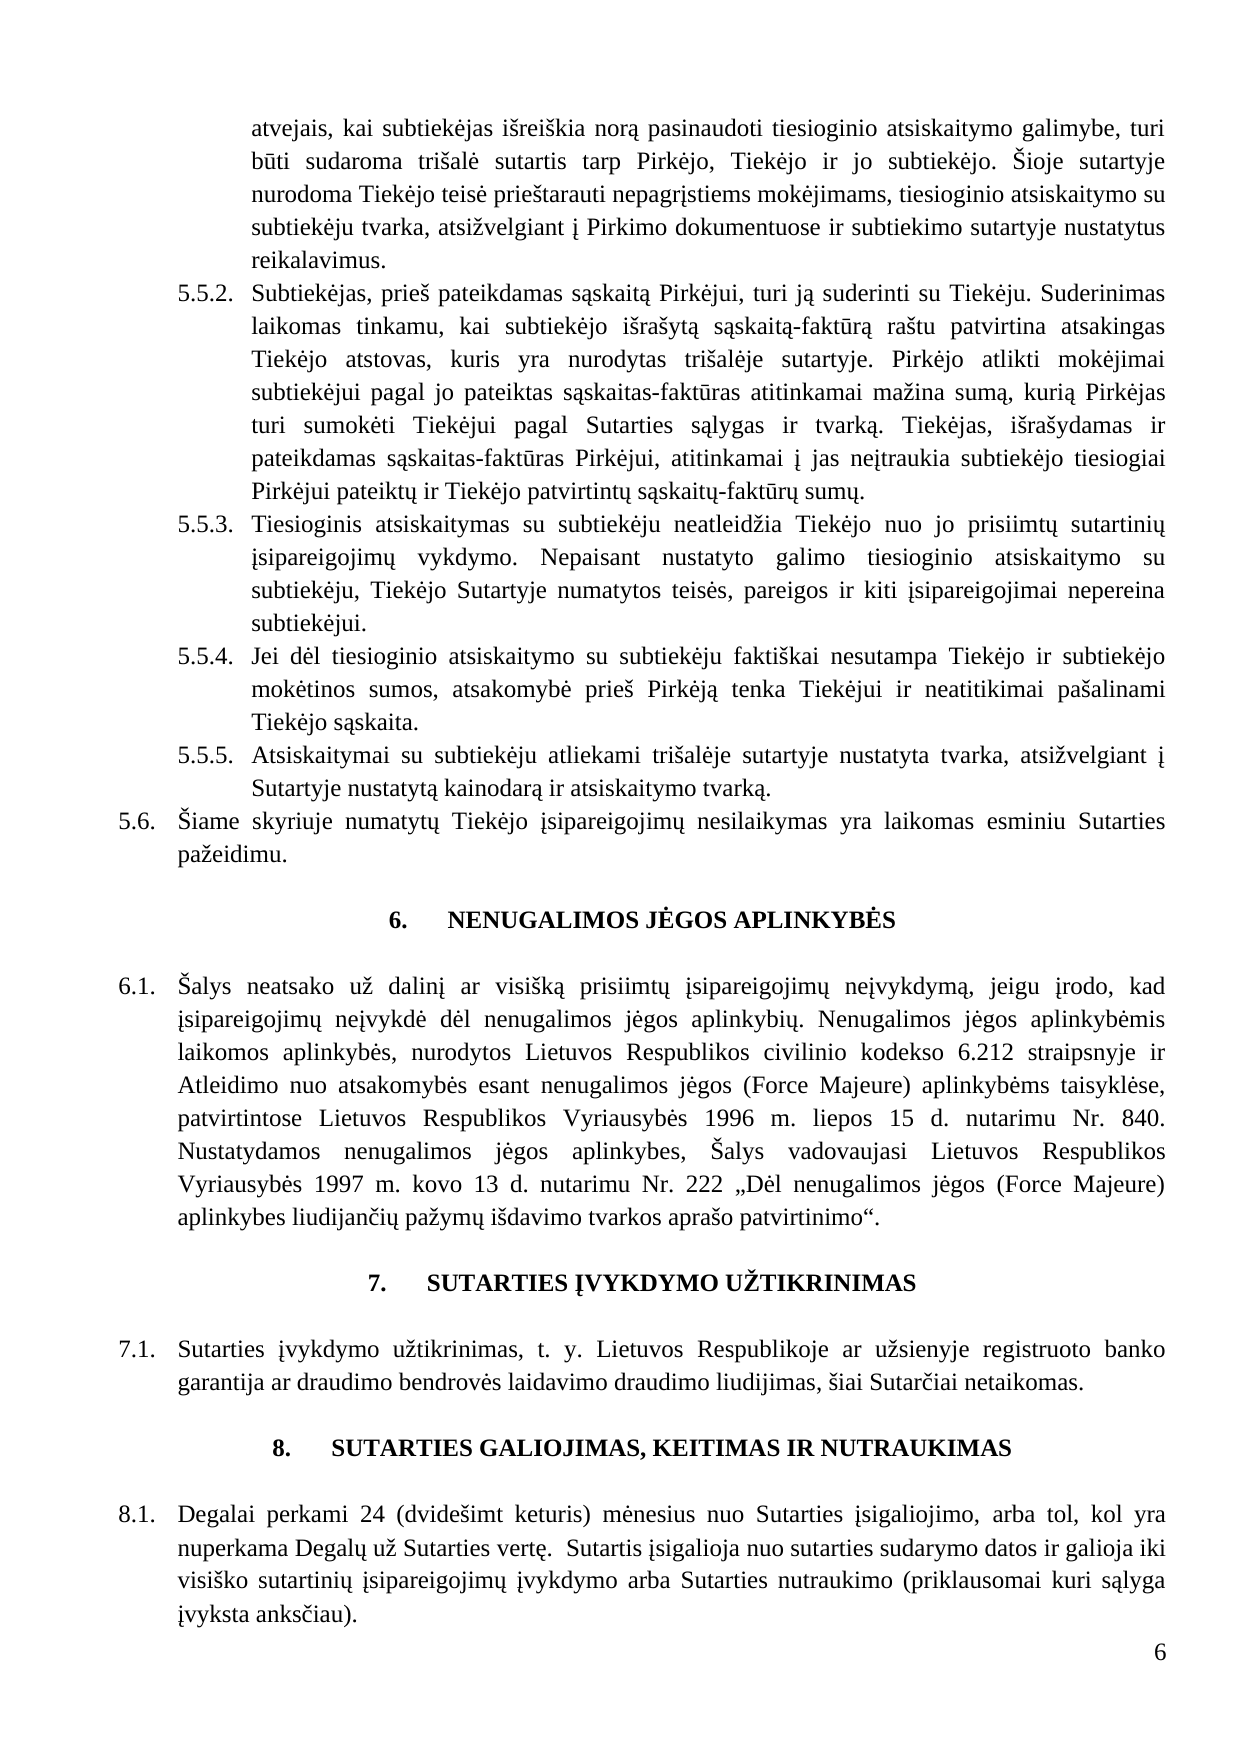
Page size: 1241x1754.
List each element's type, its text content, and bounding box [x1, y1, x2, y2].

list Tiesioginis atsiskaitymas su subtiekėju neatleidžia Tiekėjo nuo jo prisiimtų sutartinių įsipareigojimų vykdymo. Nepaisant nustatyto galimo tiesioginio atsiskaitymo su subtiekėju, Tiekėjo Sutartyje numatytos teisės, pareigos ir kiti įsipareigojimai nepereina subtiekėjui. [177, 509, 1166, 637]
list Subtiekėjas, prieš pateikdamas sąskaitą Pirkėjui, turi ją suderinti su Tiekėju. Suderinimas laikomas tinkamu, kai subtiekėjo išrašytą sąskaitą-faktūrą raštu patvirtina atsakingas Tiekėjo atstovas, kuris yra nurodytas trišalėje sutartyje. Pirkėjo atlikti mokėjimai subtiekėjui pagal jo pateiktas sąskaitas-faktūras atitinkamai mažina sumą, kurią Pirkėjas turi sumokėti Tiekėjui pagal Sutarties sąlygas ir tvarką. Tiekėjas, išrašydamas ir pateikdamas sąskaitas-faktūras Pirkėjui, atitinkamai į jas neįtraukia subtiekėjo tiesiogiai Pirkėjui pateiktų ir Tiekėjo patvirtintų sąskaitų-faktūrų sumų. [177, 278, 1166, 505]
list SUTARTIES ĮVYKDYMO UŽTIKRINIMAS [118, 1268, 1166, 1297]
list Šiame skyriuje numatytų Tiekėjo įsipareigojimų nesilaikymas yra laikomas esminiu Sutarties pažeidimu. [118, 806, 1166, 868]
list SUTARTIES GALIOJIMAS, KEITIMAS IR NUTRAUKIMAS [118, 1433, 1166, 1462]
list Jei dėl tiesioginio atsiskaitymo su subtiekėju faktiškai nesutampa Tiekėjo ir subtiekėjo mokėtinos sumos, atsakomybė prieš Pirkėją tenka Tiekėjui ir neatitikimai pašalinami Tiekėjo sąskaita. [177, 641, 1166, 736]
list NENUGALIMOS JĖGOS APLINKYBĖS [118, 905, 1166, 934]
list Sutarties įvykdymo užtikrinimas, t. y. Lietuvos Respublikoje ar užsienyje registruoto banko garantija ar draudimo bendrovės laidavimo draudimo liudijimas, šiai Sutarčiai netaikomas. [118, 1334, 1166, 1396]
list Degalai perkami 24 (dvidešimt keturis) mėnesius nuo Sutarties įsigaliojimo, arba tol, kol yra nuperkama Degalų už Sutarties vertę. Sutartis įsigalioja ir galioja iki visiško sutartinių įsipareigojimų įvykdymo arba Sutarties nutraukimo (priklausomai kuri sąlyga įvyksta anksčiau). [118, 1499, 1166, 1627]
list Šalys neatsako už dalinį ar visišką prisiimtų įsipareigojimų neįvykdymą, jeigu įrodo, kad įsipareigojimų neįvykdė dėl nenugalimos jėgos aplinkybių. Nenugalimos jėgos aplinkybėmis laikomos aplinkybės, nurodytos Lietuvos Respublikos civilinio kodekso 6.212 straipsnyje ir Atleidimo nuo atsakomybės esant nenugalimos jėgos (Force Majeure) aplinkybėms taisyklėse, patvirtintose Lietuvos Respublikos Vyriausybės 1996 m. liepos 15 d. nutarimu Nr. 840. Nustatydamos nenugalimos jėgos aplinkybes, Šalys vadovaujasi Lietuvos Respublikos Vyriausybės 1997 m. kovo 13 d. nutarimu Nr. 222 „Dėl nenugalimos jėgos (Force Majeure) aplinkybes liudijančių pažymų išdavimo tvarkos aprašo patvirtinimo“. [118, 971, 1166, 1231]
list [177, 113, 1166, 273]
list Atsiskaitymai su subtiekėju atliekami trišalėje sutartyje nustatyta tvarka, atsižvelgiant į Sutartyje nustatytą kainodarą ir atsiskaitymo tvarką. [177, 740, 1166, 802]
